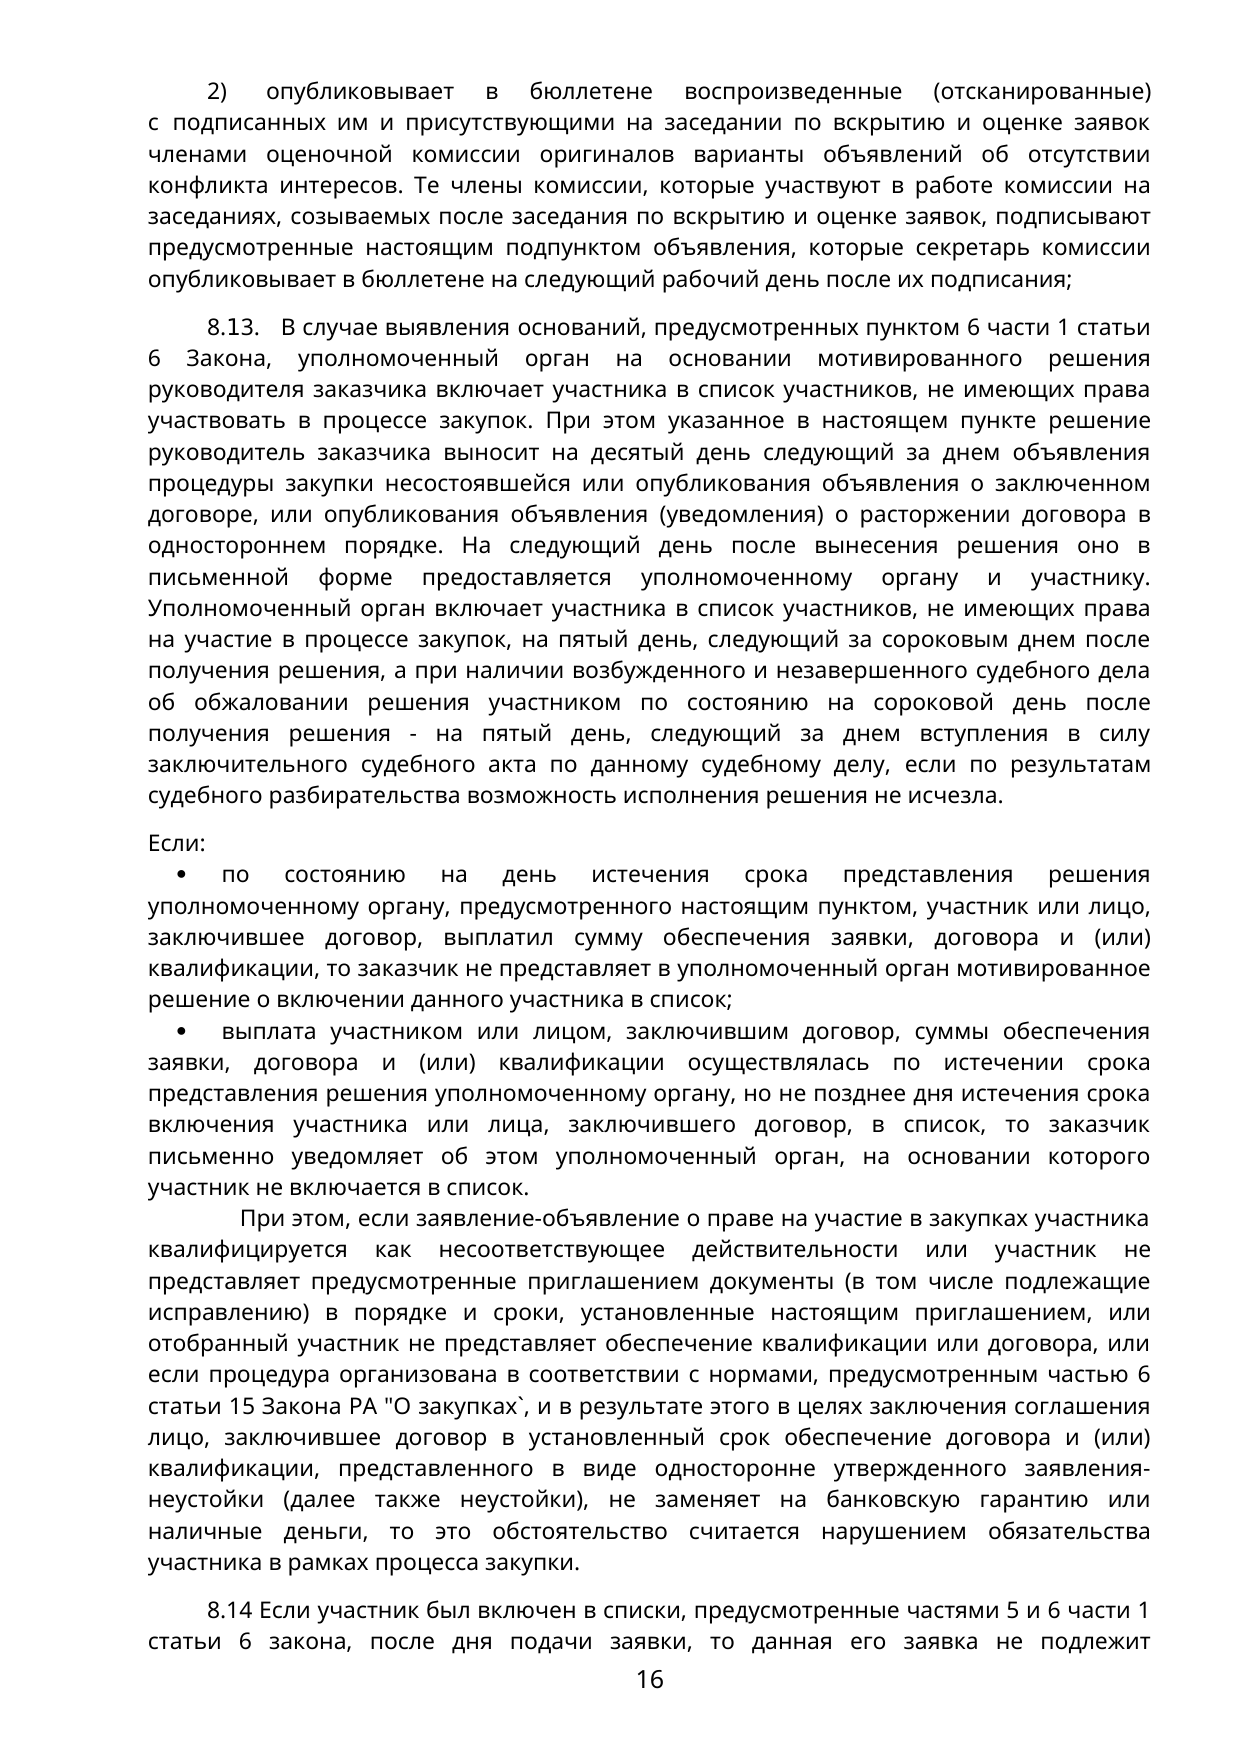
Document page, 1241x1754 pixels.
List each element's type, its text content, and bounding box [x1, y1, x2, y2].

text 2) опубликовывает в бюллетене воспроизведенные (отсканированные) с подписанных им и присутствующими на заседании по вскрытию и оценке заявок членами оценочной комиссии оригиналов варианты объявлений об отсутствии конфликта интересов. Те члены комиссии, которые участвуют в работе комиссии на заседаниях, созываемых после заседания по вскрытию и оценке заявок, подписывают предусмотренные настоящим подпунктом объявления, которые секретарь комиссии опубликовывает в бюллетене на следующий рабочий день после их подписания; [148, 75, 1152, 294]
text 8.13. В случае выявления оснований, предусмотренных пунктом 6 части 1 статьи 6 Закона, уполномоченный орган на основании мотивированного решения руководителя заказчика включает участника в список участников, не имеющих права участвовать в процессе закупок. При этом указанное в настоящем пункте решение руководитель заказчика выносит на десятый день следующий за днем объявления процедуры закупки несостоявшейся или опубликования объявления о заключенном договоре, или опубликования объявления (уведомления) о расторжении договора в одностороннем порядке. На следующий день после вынесения решения оно в письменной форме предоставляется уполномоченному органу и участнику. Уполномоченный орган включает участника в список участников, не имеющих права на участие в процессе закупок, на пятый день, следующий за сороковым днем после получения решения, а при наличии возбужденного и незавершенного судебного дела об обжаловании решения участником по состоянию на сороковой день после получения решения - на пятый день, следующий за днем вступления в силу заключительного судебного акта по данному судебному делу, если по результатам судебного разбирательства возможность исполнения решения не исчезла. [148, 311, 1152, 811]
list по состоянию на день истечения срока представления решения уполномоченному органу, предусмотренного настоящим пунктом, участник или лицо, заключившее договор, выплатил сумму обеспечения заявки, договора и (или) квалификации, то заказчик не представляет в уполномоченный орган мотивированное решение о включении данного участника в список; [148, 858, 1152, 1015]
text Если: [148, 827, 1152, 858]
list выплата участником или лицом, заключившим договор, суммы обеспечения заявки, договора и (или) квалификации осуществлялась по истечении срока представления решения уполномоченному органу, но не позднее дня истечения срока включения участника или лица, заключившего договор, в список, то заказчик письменно уведомляет об этом уполномоченный орган, на основании которого участник не включается в список. [148, 1015, 1152, 1202]
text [148, 1594, 1152, 1656]
text При этом, если заявление-объявление о праве на участие в закупках участника квалифицируется как несоответствующее действительности или участник не представляет предусмотренные приглашением документы (в том числе подлежащие исправлению) в порядке и сроки, установленные настоящим приглашением, или отобранный участник не представляет обеспечение квалификации или договора, или если процедура организована в соответствии с нормами, предусмотренным частью 6 статьи 15 Закона РА "О закупках`, и в результате этого в целях заключения соглашения лицо, заключившее договор в установленный срок обеспечение договора и (или) квалификации, представленного в виде односторонне утвержденного заявления- неустойки (далее также неустойки), не заменяет на банковскую гарантию или наличные деньги, то это обстоятельство считается нарушением обязательства участника в рамках процесса закупки. [148, 1202, 1152, 1577]
